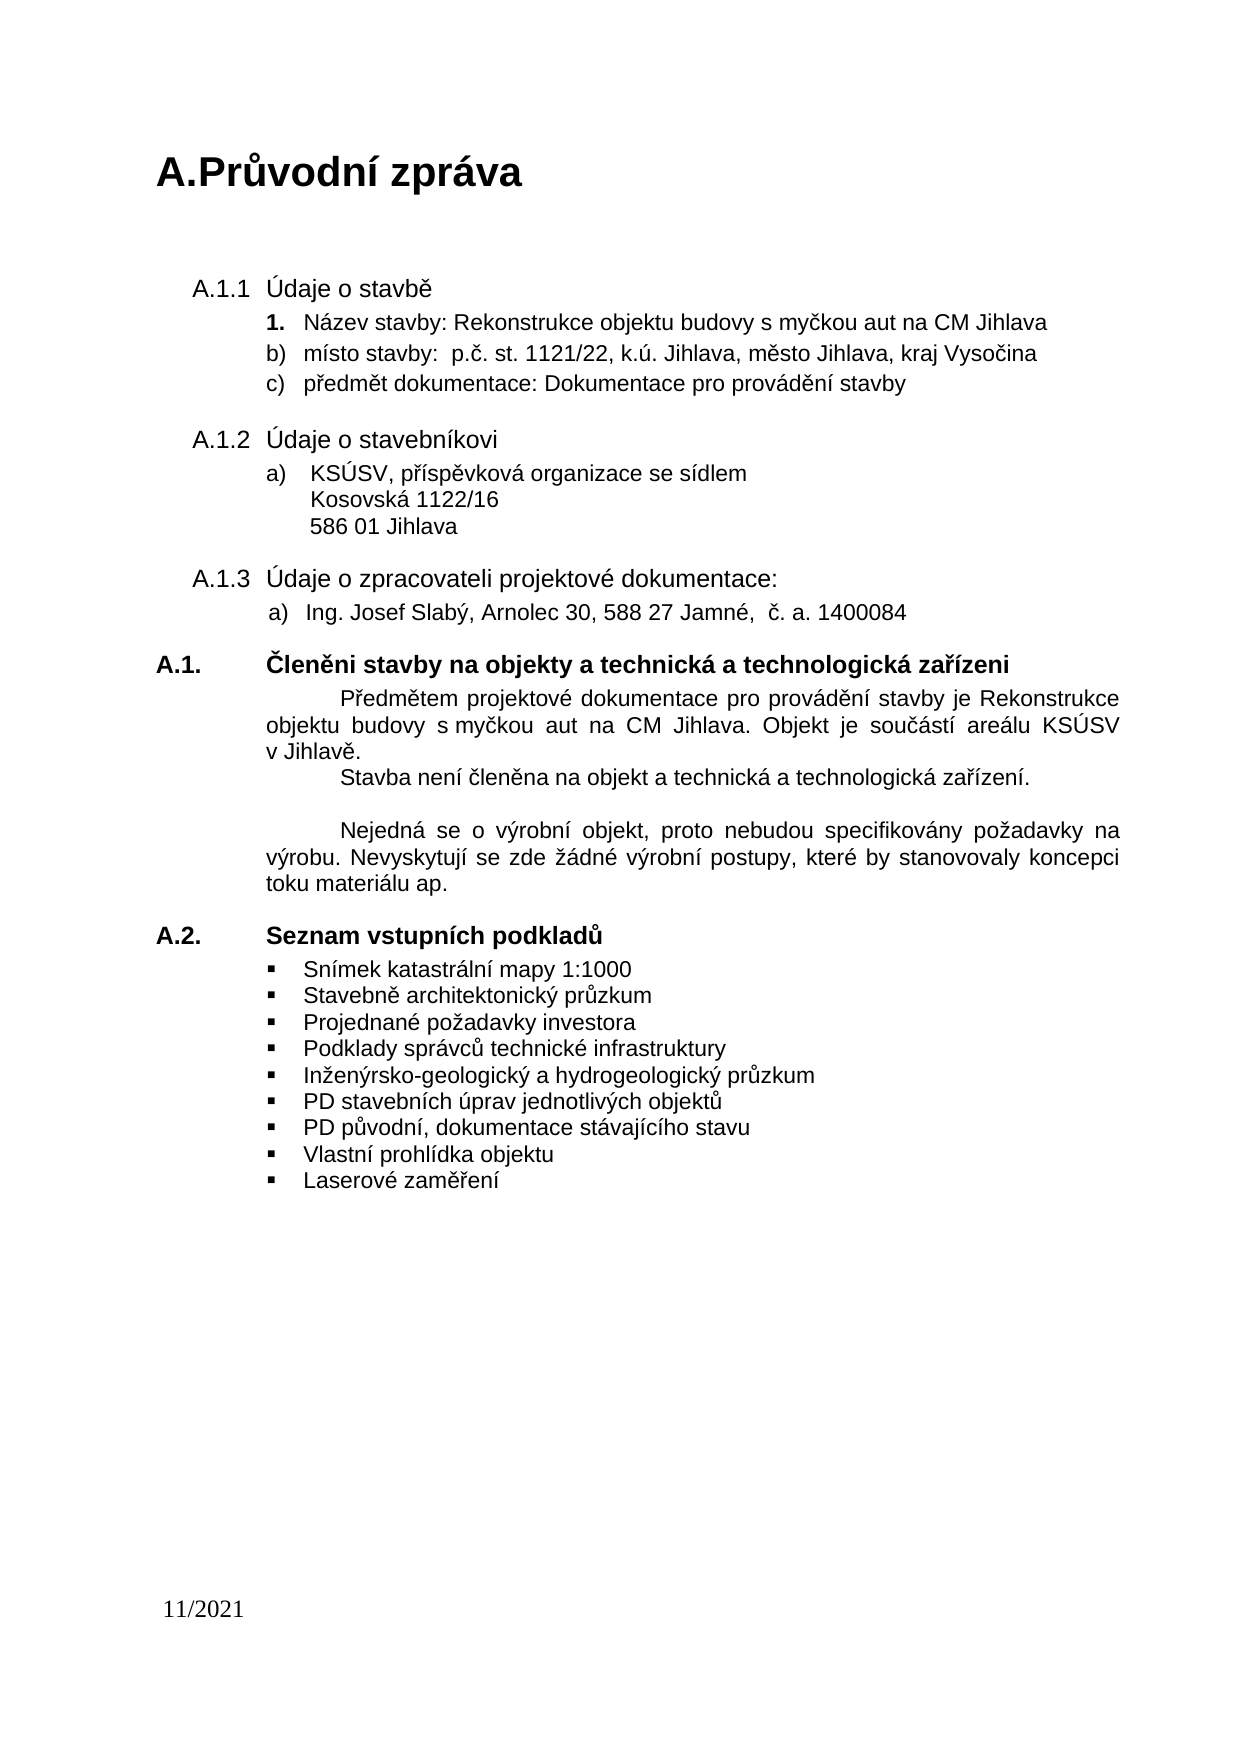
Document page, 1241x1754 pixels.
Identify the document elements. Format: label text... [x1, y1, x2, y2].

subtitle Průvodní zpráva [156, 148, 1120, 196]
list Inženýrsko-geologický a hydrogeologický průzkum [266, 1062, 1120, 1088]
text Předmětem projektové dokumentace pro provádění stavby je Rekonstrukce objektu budovy s myčkou aut na CM Jihlava. Objekt je součástí areálu KSÚSV v Jihlavě. [266, 685, 1120, 764]
list Snímek katastrální mapy 1:1000 [266, 956, 1120, 982]
list Stavebně architektonický průzkum [266, 982, 1120, 1009]
list Ing. Josef Slabý, Arnolec 30, 588 27 Jamné, č. a. 1400084 [268, 599, 1120, 625]
list Vlastní prohlídka objektu [266, 1141, 1120, 1167]
subtitle Údaje o stavebníkovi [185, 425, 1120, 454]
list 586 01 Jihlava [303, 513, 1120, 539]
subtitle Údaje o stavbě [185, 274, 1120, 303]
subtitle Členěni stavby na objekty a technická a technologická zařízeni [156, 650, 1120, 679]
list PD stavebních úprav jednotlivých objektů [266, 1088, 1120, 1114]
text Nejedná se o výrobní objekt, proto nebudou specifikovány požadavky na výrobu. Nevyskytují se zde žádné výrobní postupy, které by stanovovaly koncepci toku materiálu ap. [266, 817, 1120, 896]
subtitle Údaje o zpracovateli projektové dokumentace: [185, 564, 1120, 593]
list Laserové zaměření [266, 1167, 1120, 1193]
list předmět dokumentace: Dokumentace pro provádění stavby [266, 370, 1120, 396]
list Projednané požadavky investora [266, 1009, 1120, 1035]
list Název stavby: Rekonstrukce objektu budovy s myčkou aut na CM Jihlava [266, 309, 1120, 336]
text Stavba není členěna na objekt a technická a technologická zařízení. [266, 764, 1120, 791]
list PD původní, dokumentace stávajícího stavu [266, 1114, 1120, 1141]
list Kosovská 1122/16 [310, 486, 1120, 513]
list místo stavby: p.č. st. 1121/22, k.ú. Jihlava, město Jihlava, kraj Vysočina [266, 339, 1120, 366]
list Podklady správců technické infrastruktury [266, 1035, 1120, 1062]
subtitle Seznam vstupních podkladů [156, 921, 1120, 950]
list KSÚSV, příspěvková organizace se sídlem [266, 460, 1120, 486]
